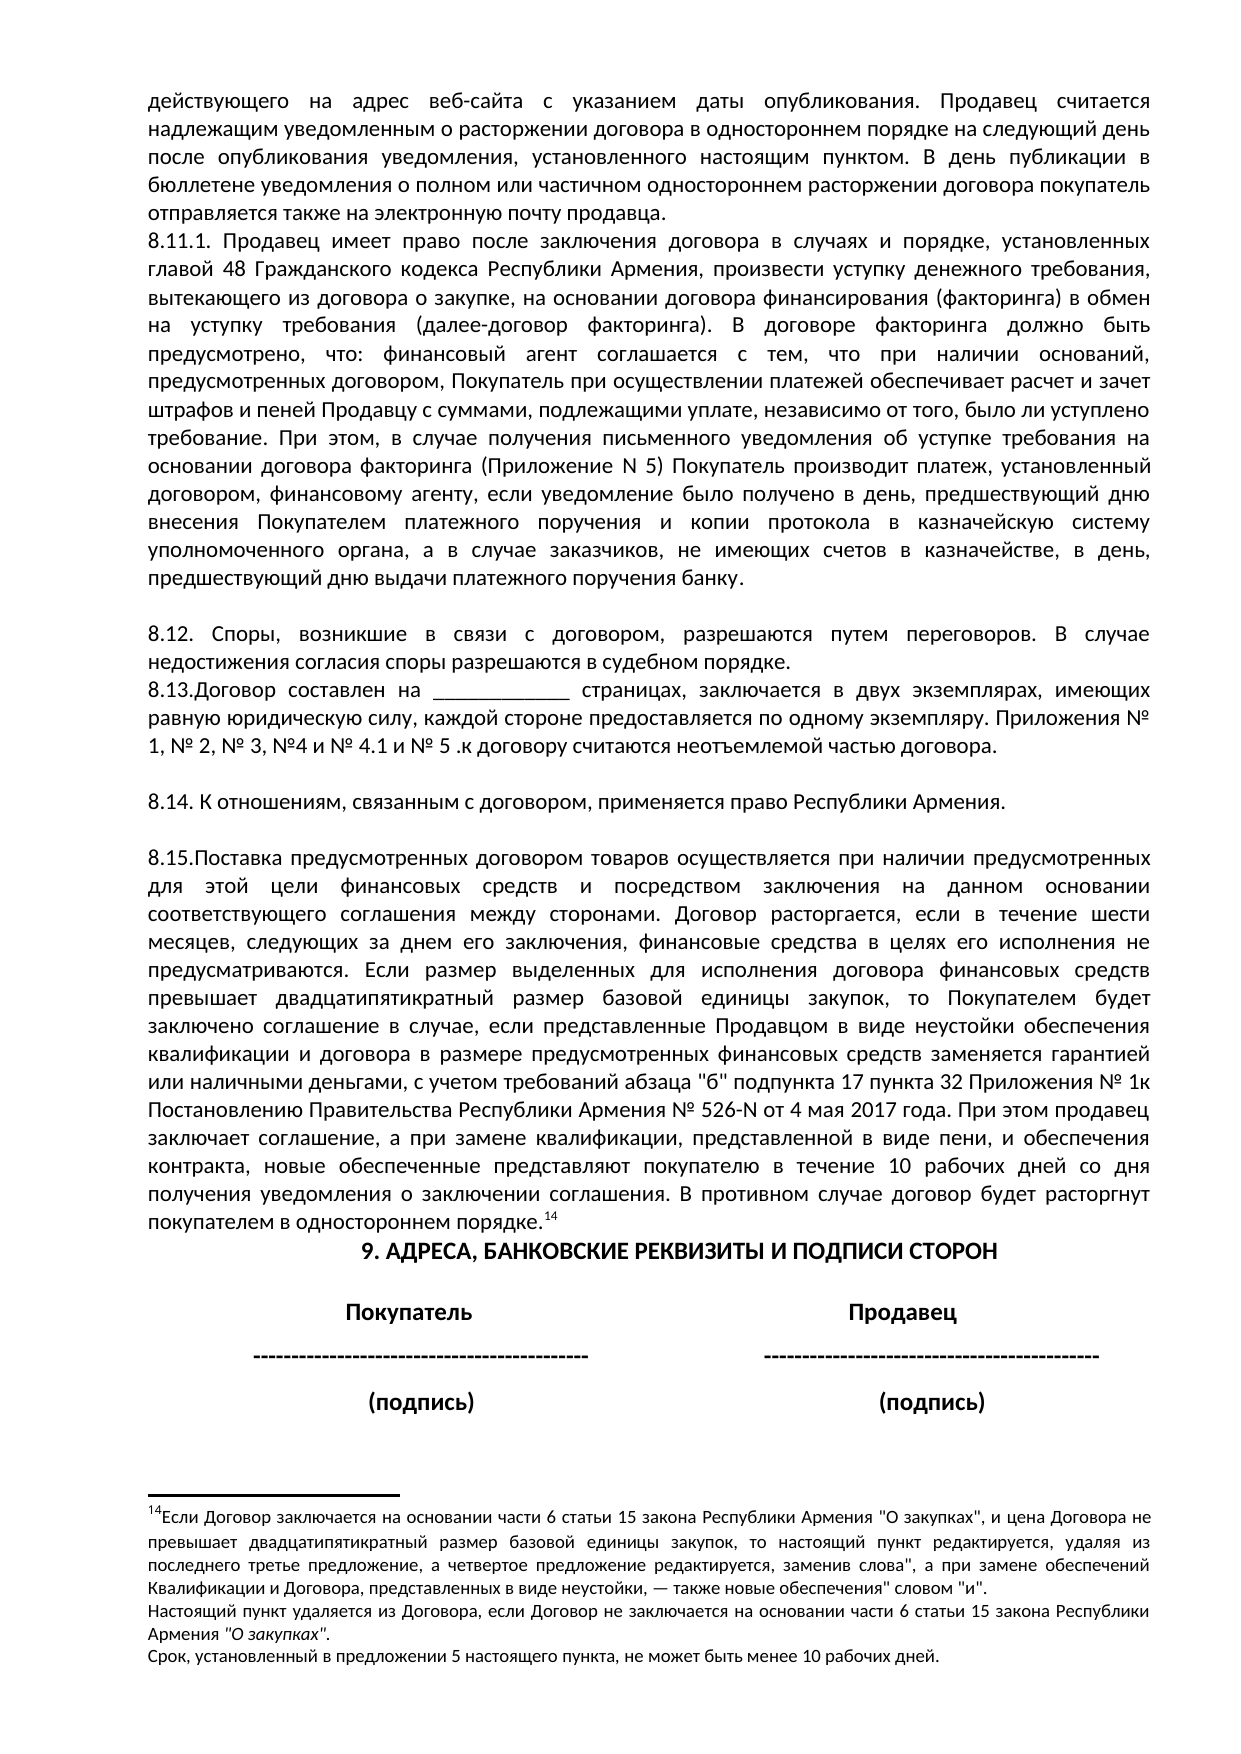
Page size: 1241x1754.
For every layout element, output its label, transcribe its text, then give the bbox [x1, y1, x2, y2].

text 9. АДРЕСА, БАНКОВСКИЕ РЕКВИЗИТЫ И ПОДПИСИ СТОРОН [148, 1235, 1152, 1266]
table_header Покупатель [136, 1296, 647, 1340]
table_cell -------------------------------------------- (подпись) [647, 1340, 1158, 1447]
text 8.14. К отношениям, связанным с договором, применяется право Республики Армения. [148, 787, 1152, 815]
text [148, 86, 1152, 227]
text 8.13.Договор составлен на ____________ страницах, заключается в двух экземплярах, имеющих равную юридическую силу, каждой стороне предоставляется по одному экземпляру. Приложения № 1, № 2, № 3, №4 и № 4.1 и № 5 .к договору считаются неотъемлемой частью договора. [148, 675, 1152, 759]
table_header Продавец [647, 1296, 1158, 1340]
table_cell -------------------------------------------- (подпись) [136, 1340, 647, 1447]
text 8.15.Поставка предусмотренных договором товаров осуществляется при наличии предусмотренных для этой цели финансовых средств и посредством заключения на данном основании соответствующего соглашения между сторонами. Договор расторгается, если в течение шести месяцев, следующих за днем его заключения, финансовые средства в целях его исполнения не предусматриваются. Если размер выделенных для исполнения договора финансовых средств превышает двадцатипятикратный размер базовой единицы закупок, то Покупателем будет заключенo соглашение в случае, если представленные Продавцом в виде неустойки обеспечения квалификации и договора в размере предусмотренных финансовых средств заменяется гарантией или наличными деньгами, с учетом требований абзаца "б" подпункта 17 пункта 32 Приложения № 1к Постановлению Правительства Республики Армения № 526-N от 4 мая 2017 года. При этом продавец заключает соглашение, а при замене квалификации, представленной в виде пени, и обеспечения контракта, новые обеспеченные представляют покупателю в течение 10 рабочих дней со дня получения уведомления о заключении соглашения. В противном случае договор будет расторгнут покупателем в одностороннем порядке. [148, 843, 1152, 1235]
text 8.12. Споры, возникшие в связи с договором, разрешаются путем переговоров. В случае недостижения согласия споры разрешаются в судебном порядке. [148, 619, 1152, 675]
text 8.11.1. Продавец имеет право после заключения договора в случаях и порядке, установленных главой 48 Гражданского кодекса Республики Армения, произвести уступку денежного требования, вытекающего из договора о закупке, на основании договора финансирования (факторинга) в обмен на уступку требования (далее-договор факторинга). В договоре факторинга должно быть предусмотрено, что: финансовый агент соглашается с тем, что при наличии оснований, предусмотренных договором, Покупатель при осуществлении платежей обеспечивает расчет и зачет штрафов и пеней Продавцу с суммами, подлежащими уплате, независимо от того, было ли уступлено требование. При этом, в случае получения письменного уведомления об уступке требования на основании договора факторинга (Приложение N 5) Покупатель производит платеж, установленный договором, финансовому агенту, если уведомление было получено в день, предшествующий дню внесения Покупателем платежного поручения и копии протокола в казначейскую систему уполномоченного органа, а в случае заказчиков, не имеющих счетов в казначействе, в день, предшествующий дню выдачи платежного поручения банку. [148, 227, 1152, 591]
